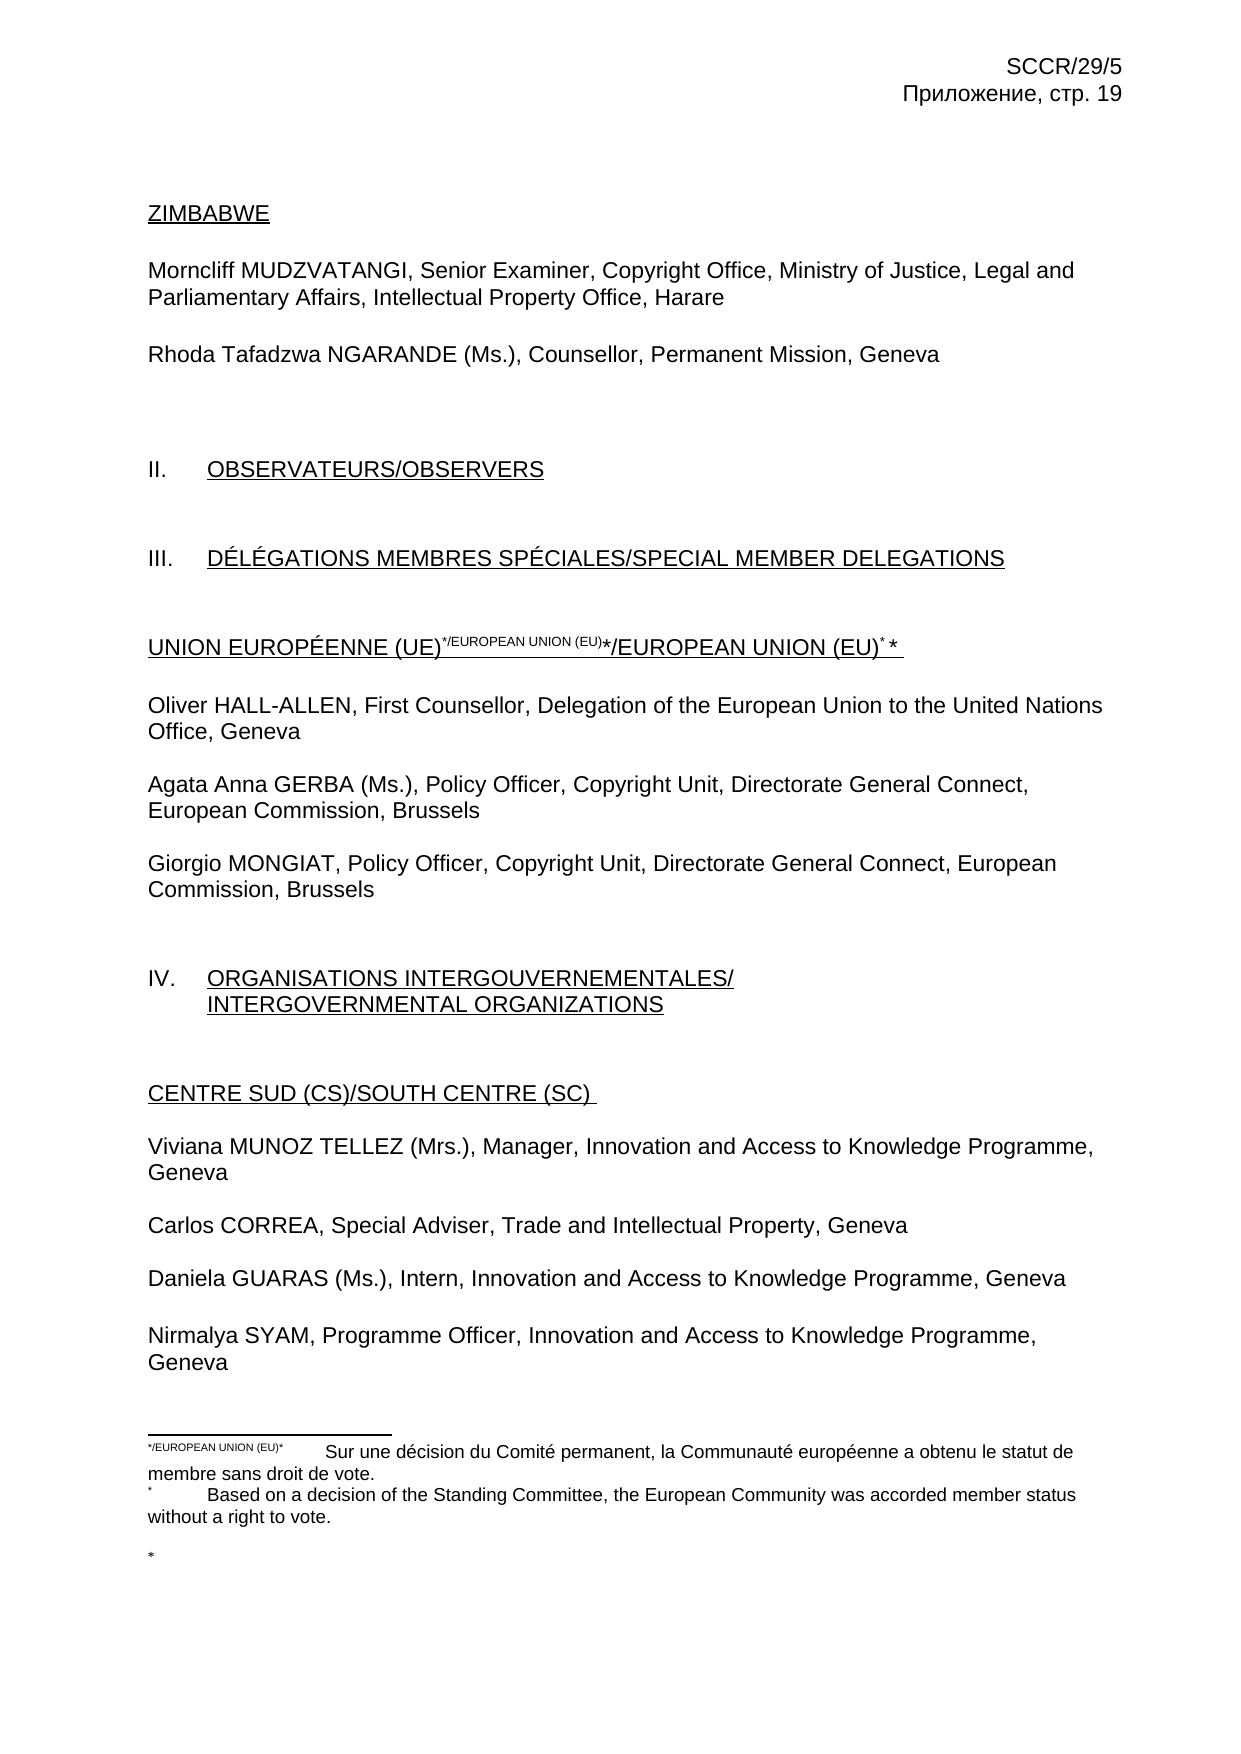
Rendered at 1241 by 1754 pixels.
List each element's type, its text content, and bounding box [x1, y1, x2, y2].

text Giorgio MONGIAT, Policy Officer, Copyright Unit, Directorate General Connect, European Commission, Brussels [148, 850, 1122, 902]
text Daniela GUARAS (Ms.), Intern, Innovation and Access to Knowledge Programme, Geneva [148, 1265, 1122, 1291]
text INTERGOVERNMENTAL ORGANIZATIONS [148, 991, 1122, 1018]
text Morncliff MUDZVATANGI, Senior Examiner, Copyright Office, Ministry of Justice, Legal and Parliamentary Affairs, Intellectual Property Office, Harare [148, 257, 1122, 310]
text Nirmalya SYAM, Programme Officer, Innovation and Access to Knowledge Programme, Geneva [148, 1322, 1122, 1375]
text Viviana MUNOZ TELLEZ (Mrs.), Manager, Innovation and Access to Knowledge Programme, Geneva [148, 1133, 1122, 1186]
text Oliver HALL-ALLEN, First Counsellor, Delegation of the European Union to the United Nations Office, Geneva [148, 692, 1122, 744]
text II. OBSERVATEURS/OBSERVERS [148, 456, 1122, 483]
text Rhoda Tafadzwa NGARANDE (Ms.), Counsellor, Permanent Mission, Geneva [148, 341, 1122, 367]
text CENTRE SUD (CS)/SOUTH CENTRE (SC) [148, 1080, 1122, 1107]
text Carlos CORREA, Special Adviser, Trade and Intellectual Property, Geneva [148, 1212, 1122, 1238]
text Agata Anna GERBA (Ms.), Policy Officer, Copyright Unit, Directorate General Connect, European Commission, Brussels [148, 771, 1122, 823]
text UNION EUROPÉENNE (UE)*/EUROPEAN UNION (EU)* [148, 634, 1122, 660]
text III. DÉLÉGATIONS MEMBRES SPÉCIALES/SPECIAL MEMBER DELEGATIONS [148, 545, 1122, 572]
text IV. ORGANISATIONS INTERGOUVERNEMENTALES/ [148, 965, 1122, 991]
text ZIMBABWE [148, 199, 1122, 226]
